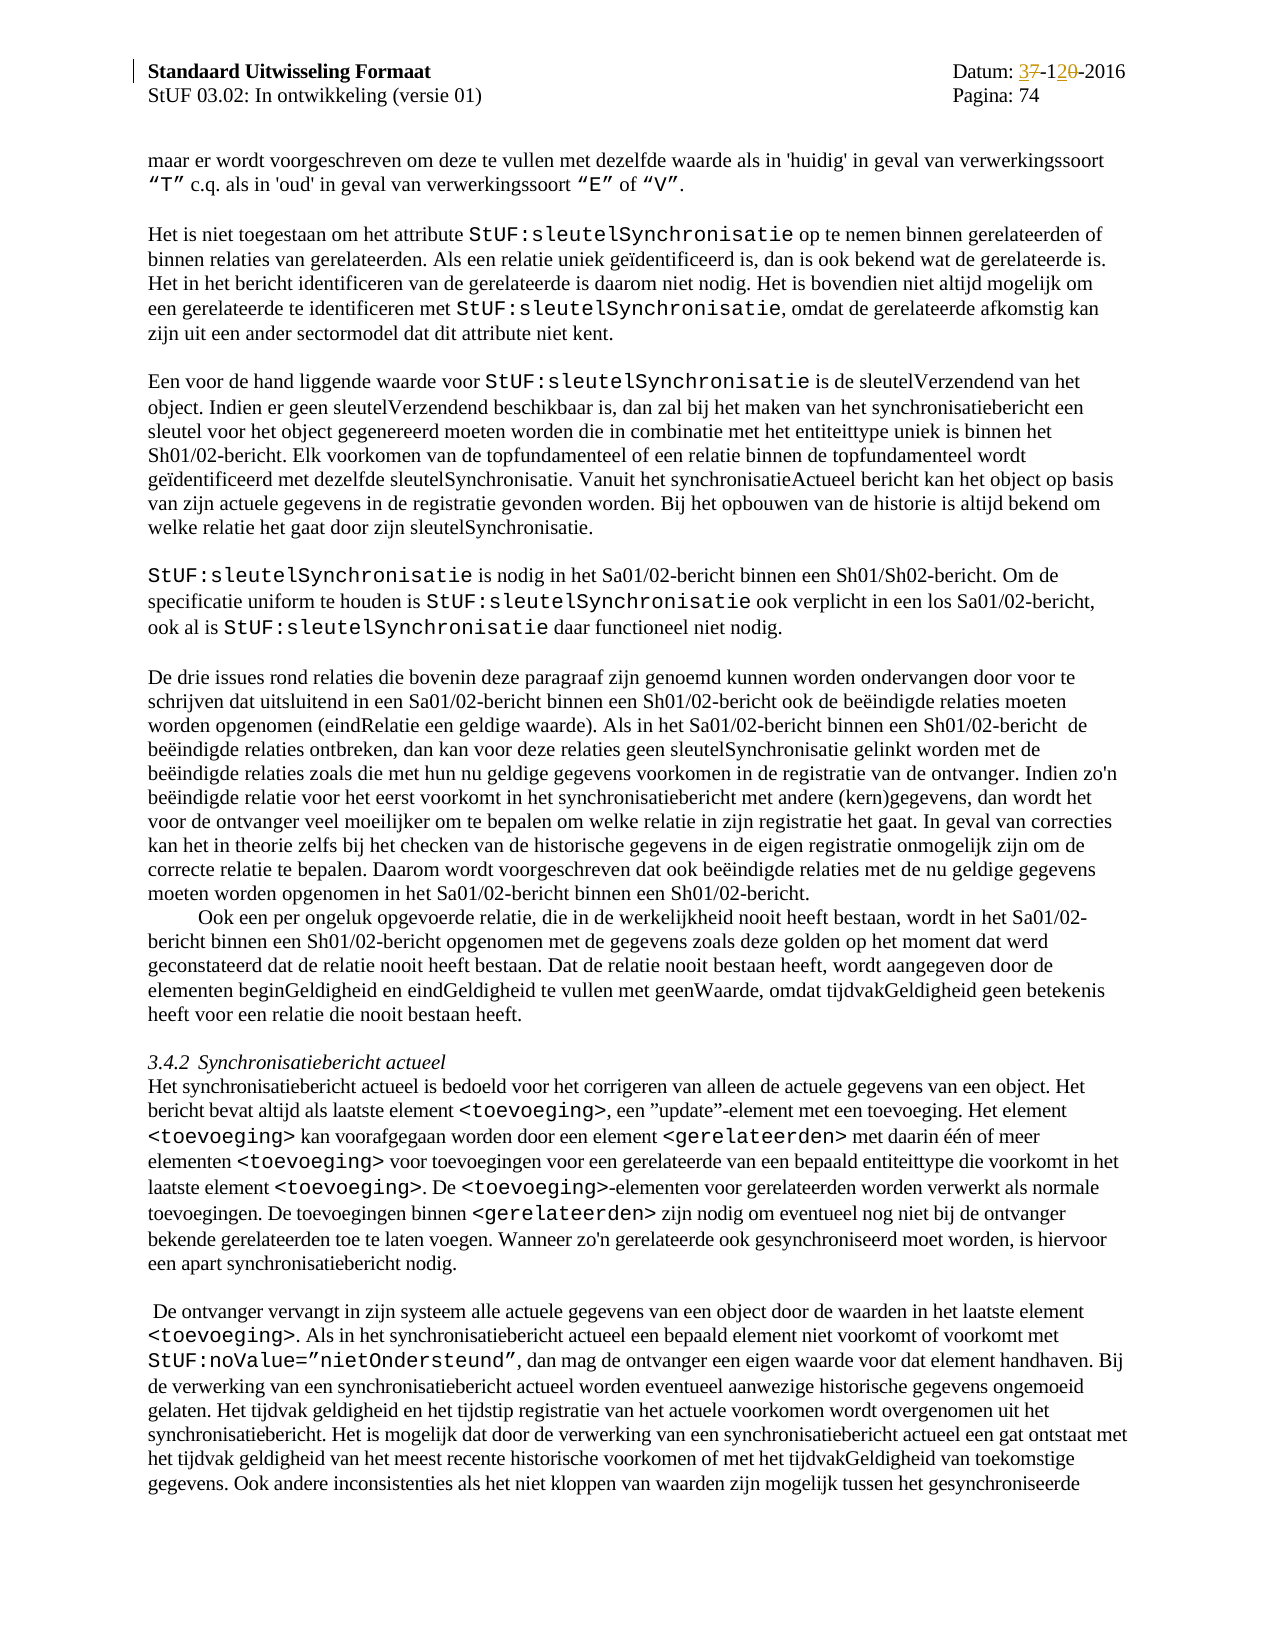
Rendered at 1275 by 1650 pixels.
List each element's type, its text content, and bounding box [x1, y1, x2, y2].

text Het is niet toegestaan om het attribute StUF:sleutelSynchronisatie op te nemen binnen gerelateerden of binnen relaties van gerelateerden. Als een relatie uniek geïdentificeerd is, dan is ook bekend wat de gerelateerde is. Het in het bericht identificeren van de gerelateerde is daarom niet nodig. Het is bovendien niet altijd mogelijk om een gerelateerde te identificeren met StUF:sleutelSynchronisatie, omdat de gerelateerde afkomstig kan zijn uit een ander sectormodel dat dit attribute niet kent. [148, 222, 1127, 345]
text De drie issues rond relaties die bovenin deze paragraaf zijn genoemd kunnen worden ondervangen door voor te schrijven dat uitsluitend in een Sa01/02-bericht binnen een Sh01/02-bericht ook de beëindigde relaties moeten worden opgenomen (eindRelatie een geldige waarde). Als in het Sa01/02-bericht binnen een Sh01/02-bericht de beëindigde relaties ontbreken, dan kan voor deze relaties geen sleutelSynchronisatie gelinkt worden met de beëindigde relaties zoals die met hun nu geldige gegevens voorkomen in de registratie van de ontvanger. Indien zo'n beëindigde relatie voor het eerst voorkomt in het synchronisatiebericht met andere (kern)gegevens, dan wordt het voor de ontvanger veel moeilijker om te bepalen om welke relatie in zijn registratie het gaat. In geval van correcties kan het in theorie zelfs bij het checken van de historische gegevens in de eigen registratie onmogelijk zijn om de correcte relatie te bepalen. Daarom wordt voorgeschreven dat ook beëindigde relaties met de nu geldige gegevens moeten worden opgenomen in het Sa01/02-bericht binnen een Sh01/02-bericht. [148, 665, 1127, 905]
text StUF:sleutelSynchronisatie is nodig in het Sa01/02-bericht binnen een Sh01/Sh02-bericht. Om de specificatie uniform te houden is StUF:sleutelSynchronisatie ook verplicht in een los Sa01/02-bericht, ook al is StUF:sleutelSynchronisatie daar functioneel niet nodig. [148, 563, 1127, 641]
text Het synchronisatiebericht actueel is bedoeld voor het corrigeren van alleen de actuele gegevens van een object. Het bericht bevat altijd als laatste element <toevoeging>, een ”update”-element met een toevoeging. Het element <toevoeging> kan voorafgegaan worden door een element <gerelateerden> met daarin één of meer elementen <toevoeging> voor toevoegingen voor een gerelateerde van een bepaald entiteittype die voorkomt in het laatste element <toevoeging>. De <toevoeging>-elementen voor gerelateerden worden verwerkt als normale toevoegingen. De toevoegingen binnen <gerelateerden> zijn nodig om eventueel nog niet bij de ontvanger bekende gerelateerden toe te laten voegen. Wanneer zo'n gerelateerde ook gesynchroniseerd moet worden, is hiervoor een apart synchronisatiebericht nodig. [148, 1074, 1127, 1274]
text Een voor de hand liggende waarde voor StUF:sleutelSynchronisatie is de sleutelVerzendend van het object. Indien er geen sleutelVerzendend beschikbaar is, dan zal bij het maken van het synchronisatiebericht een sleutel voor het object gegenereerd moeten worden die in combinatie met het entiteittype uniek is binnen het Sh01/02-bericht. Elk voorkomen van de topfundamenteel of een relatie binnen de topfundamenteel wordt geïdentificeerd met dezelfde sleutelSynchronisatie. Vanuit het synchronisatieActueel bericht kan het object op basis van zijn actuele gegevens in de registratie gevonden worden. Bij het opbouwen van de historie is altijd bekend om welke relatie het gaat door zijn sleutelSynchronisatie. [148, 369, 1127, 539]
subtitle Synchronisatiebericht actueel [148, 1050, 1127, 1074]
text Ook een per ongeluk opgevoerde relatie, die in de werkelijkheid nooit heeft bestaan, wordt in het Sa01/02-bericht binnen een Sh01/02-bericht opgenomen met de gegevens zoals deze golden op het moment dat werd geconstateerd dat de relatie nooit heeft bestaan. Dat de relatie nooit bestaan heeft, wordt aangegeven door de elementen beginGeldigheid en eindGeldigheid te vullen met geenWaarde, omdat tijdvakGeldigheid geen betekenis heeft voor een relatie die nooit bestaan heeft. [148, 905, 1127, 1026]
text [148, 148, 1127, 197]
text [148, 1299, 1127, 1494]
